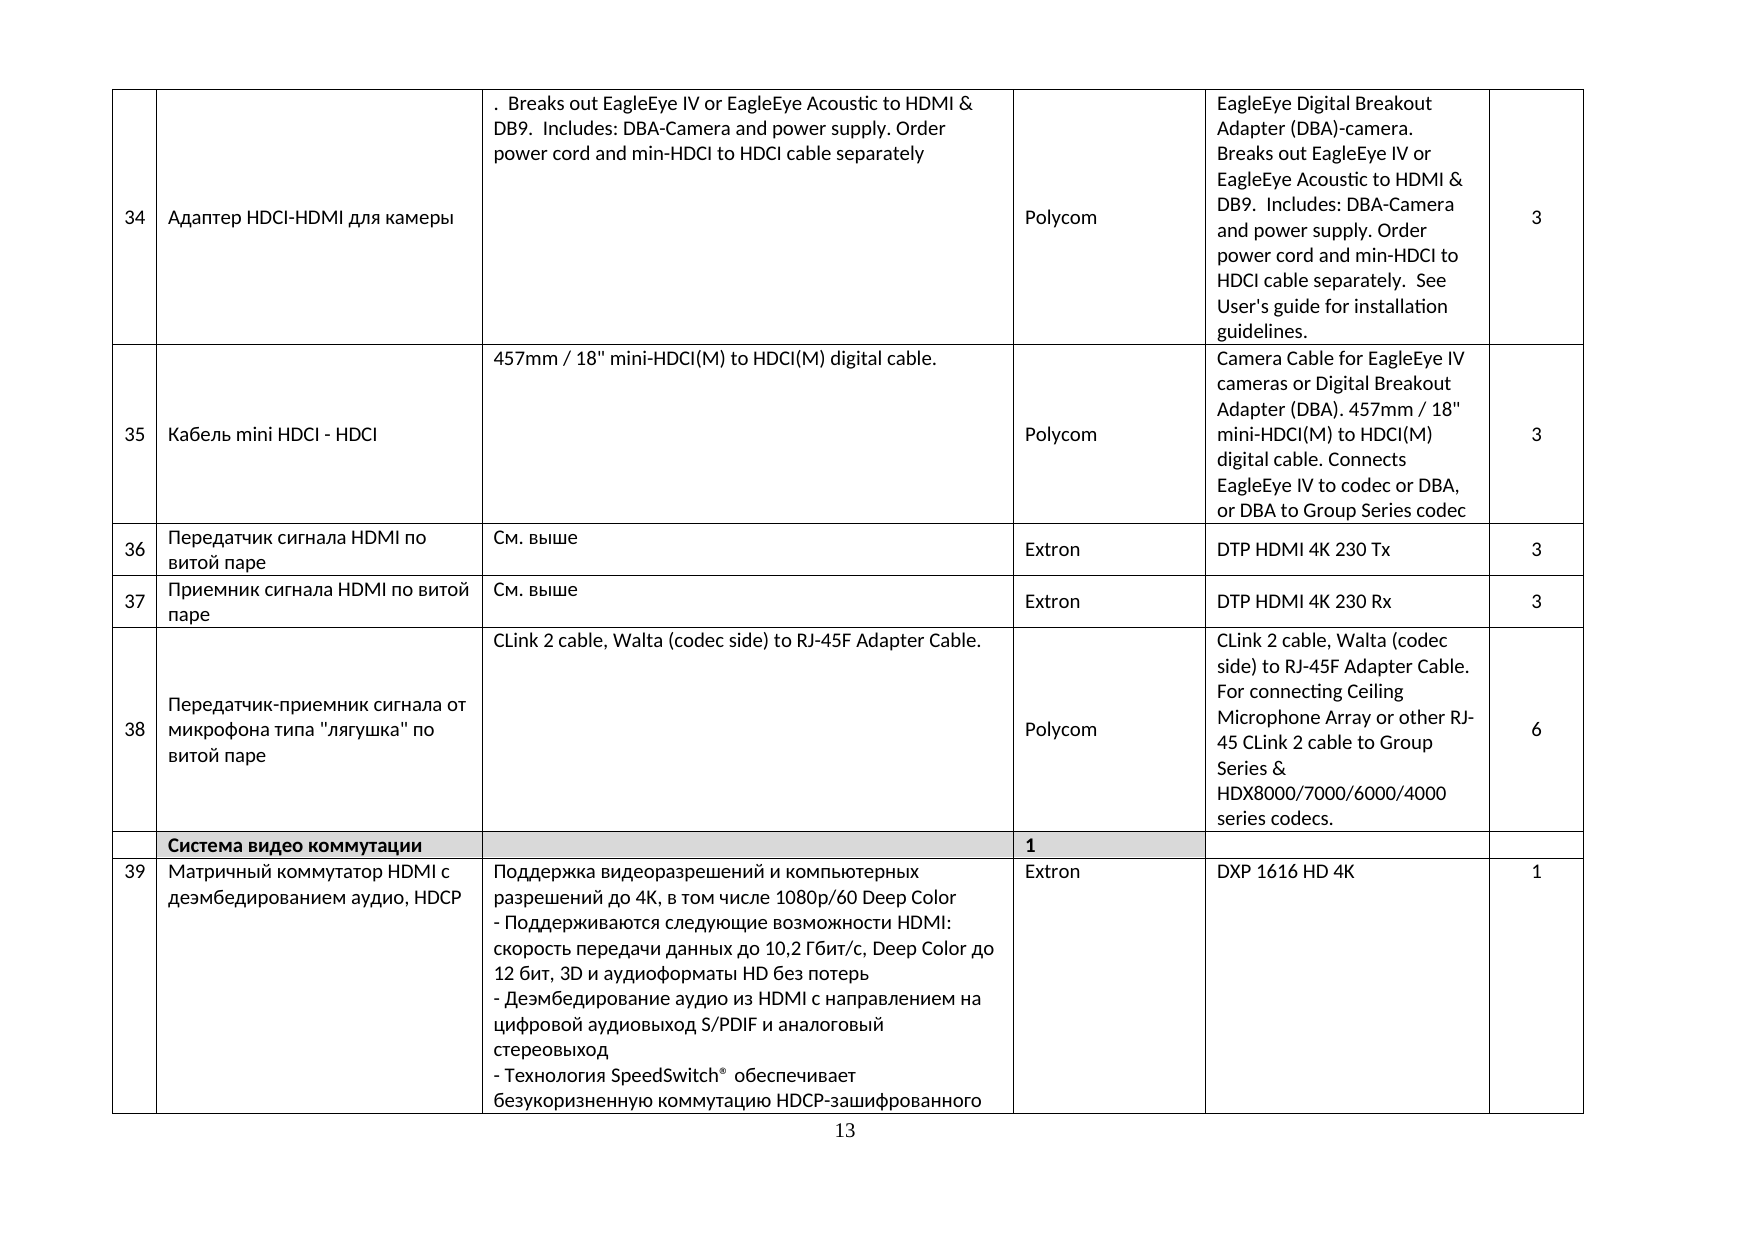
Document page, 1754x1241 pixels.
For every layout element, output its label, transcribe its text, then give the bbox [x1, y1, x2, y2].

table_cell Система видео коммутации [157, 832, 482, 857]
table_cell Polycom [1014, 628, 1205, 831]
table_cell Extron [1014, 524, 1205, 575]
table_cell [113, 832, 156, 857]
table_cell Extron [1014, 859, 1205, 1113]
table_cell Передатчик сигнала HDMI по витой паре [157, 524, 482, 575]
table_cell 1 [1014, 832, 1205, 857]
table_cell CLink 2 cable, Walta (codec side) to RJ-45F Adapter Cable. For connecting Ceiling Microphone Array or other RJ-45 CLink 2 cable to Group Series & HDX8000/7000/6000/4000 series codecs. [1206, 628, 1489, 831]
table_cell 1 [1490, 859, 1583, 1113]
table_cell Extron [1014, 576, 1205, 627]
table_cell Кабель mini HDCI - HDCI [157, 345, 482, 523]
table_cell 457mm / 18" mini-HDCI(M) to HDCI(M) digital cable. [483, 345, 1013, 523]
table_cell [483, 832, 1013, 857]
table_cell DXP 1616 HD 4K [1206, 859, 1489, 1113]
table_cell 34 [113, 90, 156, 344]
table_cell [1490, 832, 1583, 857]
table_cell 6 [1490, 628, 1583, 831]
table_cell Polycom [1014, 90, 1205, 344]
table_cell См. выше [483, 524, 1013, 575]
table_cell Polycom [1014, 345, 1205, 523]
table_cell 3 [1490, 345, 1583, 523]
table_cell 38 [113, 628, 156, 831]
table_cell 35 [113, 345, 156, 523]
table_cell 37 [113, 576, 156, 627]
table_cell 3 [1490, 90, 1583, 344]
table_cell DTP HDMI 4K 230 Rx [1206, 576, 1489, 627]
table_cell EagleEye Digital Breakout Adapter (DBA)-camera. Breaks out EagleEye IV or EagleEye Acoustic to HDMI & DB9. Includes: DBA-Camera and power supply. Order power cord and min-HDCI to HDCI cable separately. See User's guide for installation guidelines. [1206, 90, 1489, 344]
table_cell Передатчик-приемник сигнала от микрофона типа "лягушка" по витой паре [157, 628, 482, 831]
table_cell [157, 859, 482, 1113]
table_cell 36 [113, 524, 156, 575]
table_cell [1206, 832, 1489, 857]
table_cell 3 [1490, 576, 1583, 627]
table_cell 3 [1490, 524, 1583, 575]
table_cell DTP HDMI 4K 230 Tx [1206, 524, 1489, 575]
table_cell 39 [113, 859, 156, 1113]
table_cell . Breaks out EagleEye IV or EagleEye Acoustic to HDMI & DB9. Includes: DBA-Camera and power supply. Order power cord and min-HDCI to HDCI cable separately [483, 90, 1013, 344]
table_cell CLink 2 cable, Walta (codec side) to RJ-45F Adapter Cable. [483, 628, 1013, 831]
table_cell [483, 859, 1013, 1113]
table_cell Приемник сигнала HDMI по витой паре [157, 576, 482, 627]
table_cell См. выше [483, 576, 1013, 627]
table_cell Адаптер HDCI-HDMI для камеры [157, 90, 482, 344]
